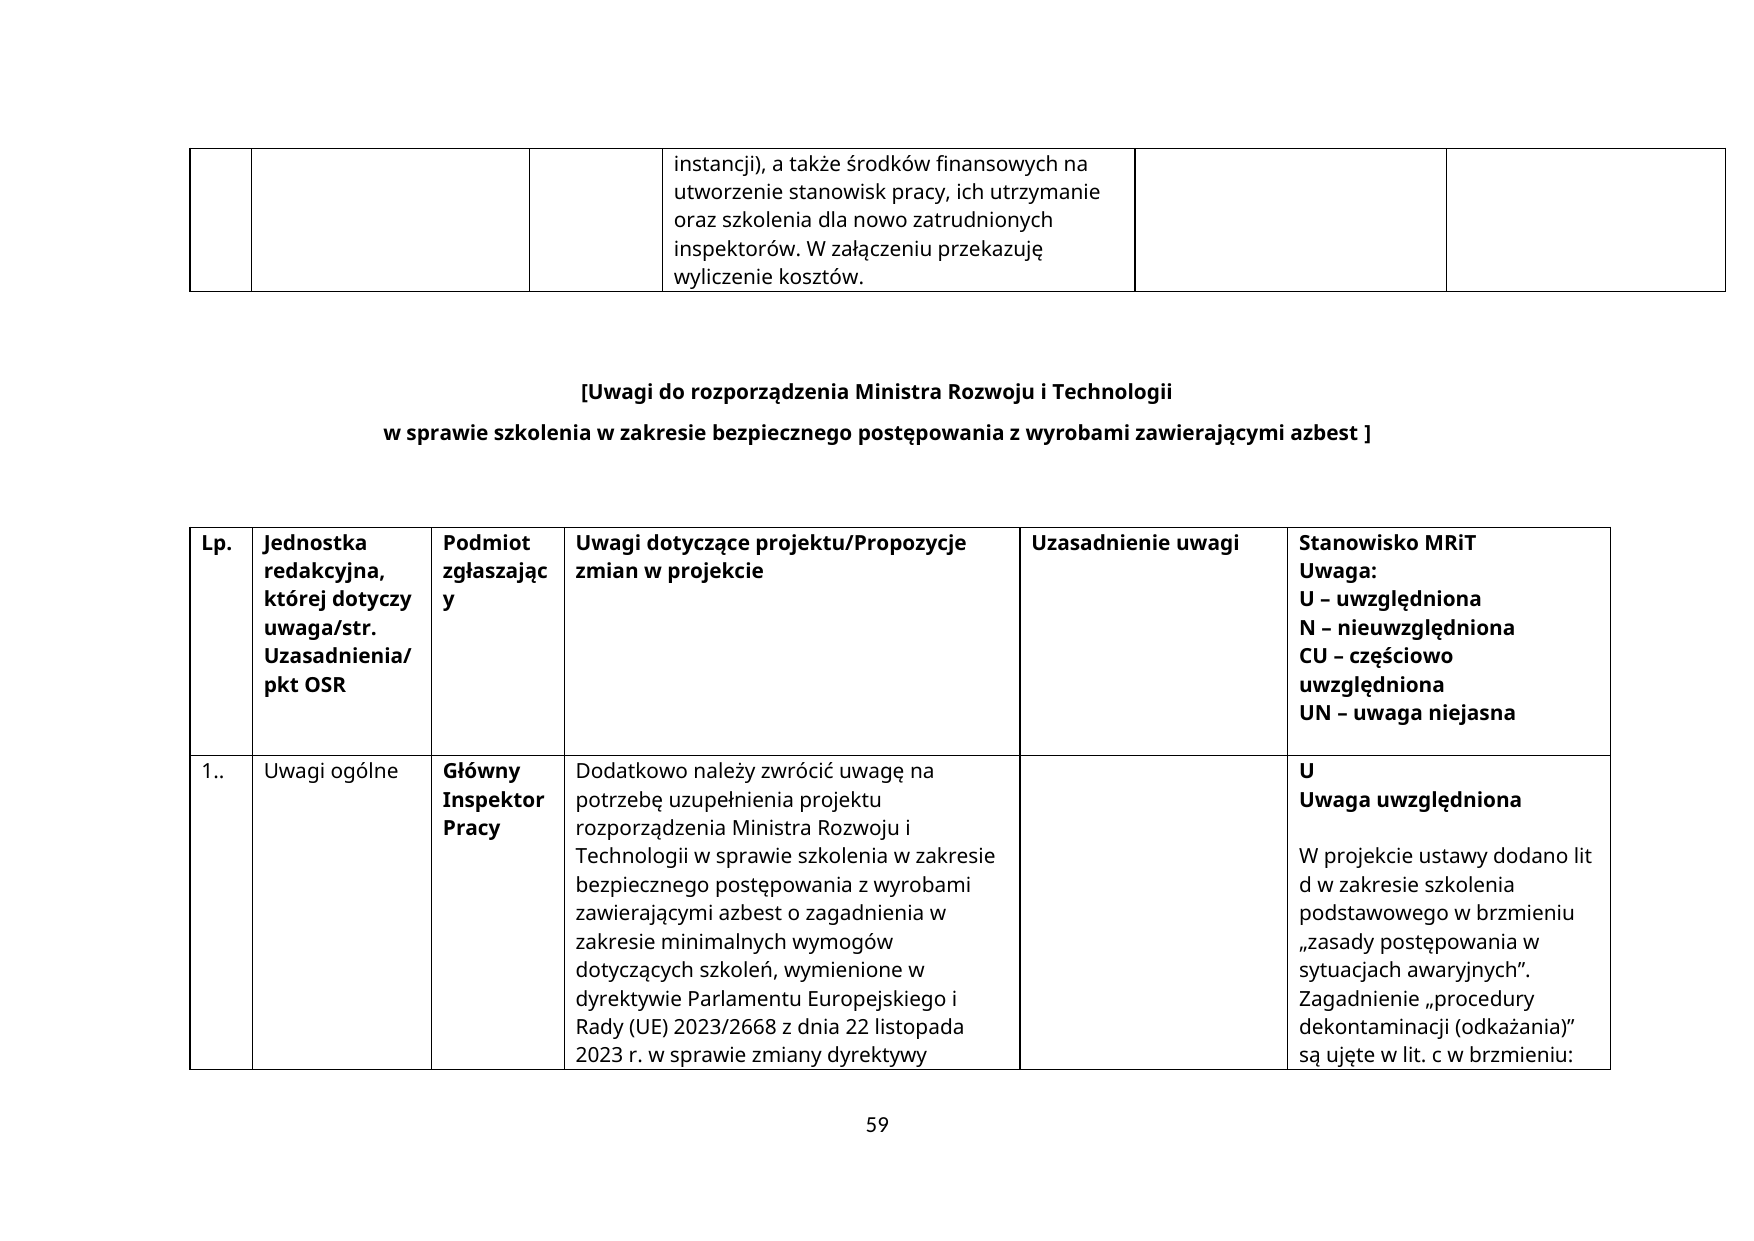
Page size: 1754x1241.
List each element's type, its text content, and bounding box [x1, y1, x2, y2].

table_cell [663, 149, 1134, 291]
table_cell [530, 149, 662, 291]
table_cell [1021, 756, 1287, 1069]
table_header Uzasadnienie uwagi [1021, 528, 1287, 755]
table_cell [252, 149, 529, 291]
table_header Jednostka redakcyjna, której dotyczy uwaga/str. Uzasadnienia/pkt OSR [253, 528, 431, 755]
text [Uwagi do rozporządzenia Ministra Rozwoju i Technologii [148, 377, 1606, 406]
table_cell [432, 756, 564, 1069]
table_header Lp. [191, 528, 252, 755]
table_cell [1288, 756, 1610, 1069]
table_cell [1447, 149, 1725, 291]
table_cell Uwagi ogólne [253, 756, 431, 1069]
table_cell 2. [191, 149, 251, 291]
table_cell 1.. [191, 756, 252, 1069]
text w sprawie szkolenia w zakresie bezpiecznego postępowania z wyrobami zawierającymi azbest ] [148, 418, 1606, 447]
table_header Stanowisko MRiT Uwaga: U – uwzględniona N – nieuwzględniona CU – częściowo uwzględniona UN – uwaga niejasna [1288, 528, 1610, 755]
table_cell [565, 756, 1019, 1069]
table_header Podmiot zgłaszający [432, 528, 564, 755]
table_cell [1136, 149, 1446, 291]
table_header Uwagi dotyczące projektu/Propozycje zmian w projekcie [565, 528, 1019, 755]
